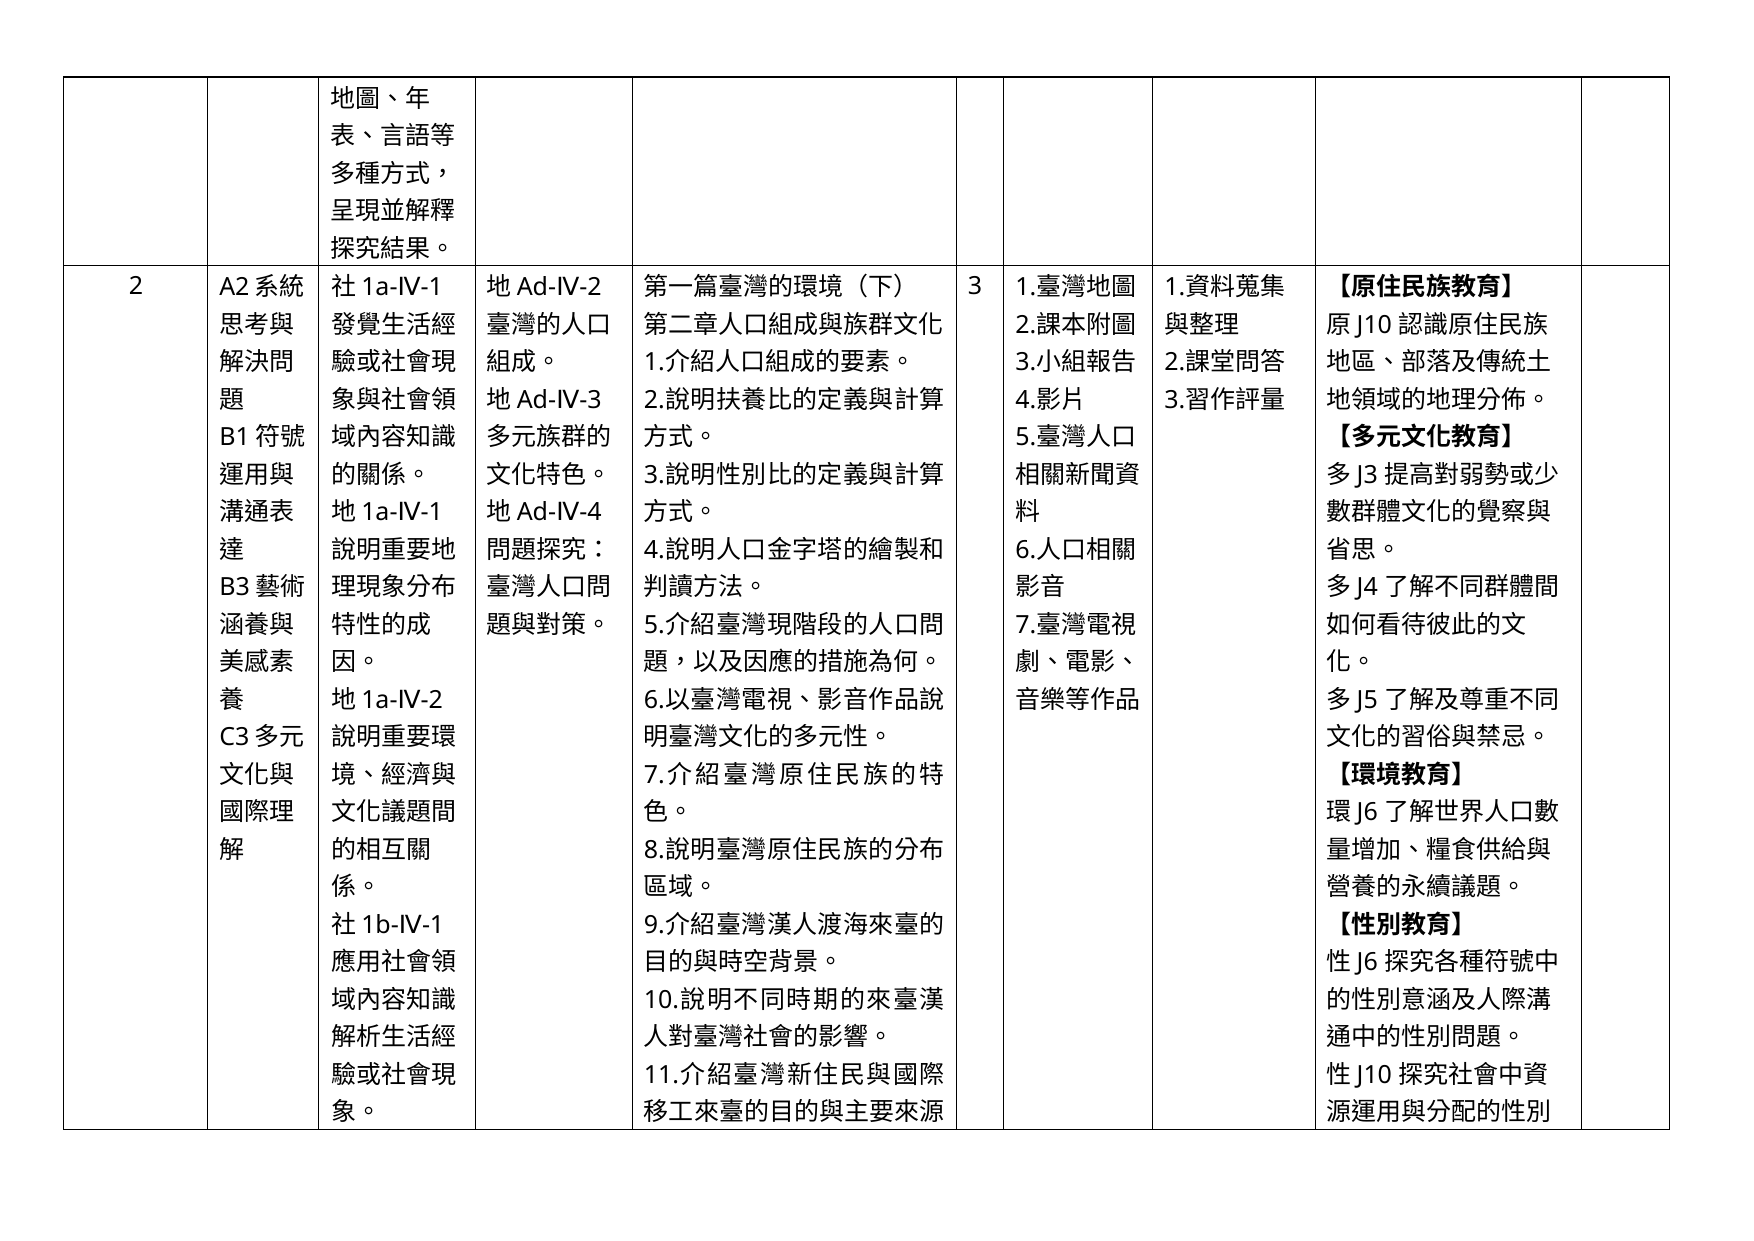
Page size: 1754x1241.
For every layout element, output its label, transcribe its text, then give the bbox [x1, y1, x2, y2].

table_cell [1153, 78, 1315, 265]
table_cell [319, 78, 475, 265]
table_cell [208, 266, 318, 1128]
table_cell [319, 266, 475, 1128]
table_cell 2 [64, 266, 207, 1128]
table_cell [633, 266, 956, 1128]
table_cell 3 [957, 266, 1003, 1128]
table_cell 1 [64, 78, 207, 265]
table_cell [1004, 266, 1152, 1128]
table_cell [1582, 266, 1669, 1128]
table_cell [208, 78, 318, 265]
table_cell [1582, 78, 1669, 265]
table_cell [1004, 78, 1152, 265]
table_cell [633, 78, 956, 265]
table_cell 3 [957, 78, 1003, 265]
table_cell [476, 266, 632, 1128]
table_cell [1153, 266, 1315, 1128]
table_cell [476, 78, 632, 265]
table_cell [1316, 266, 1581, 1128]
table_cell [1316, 78, 1581, 265]
